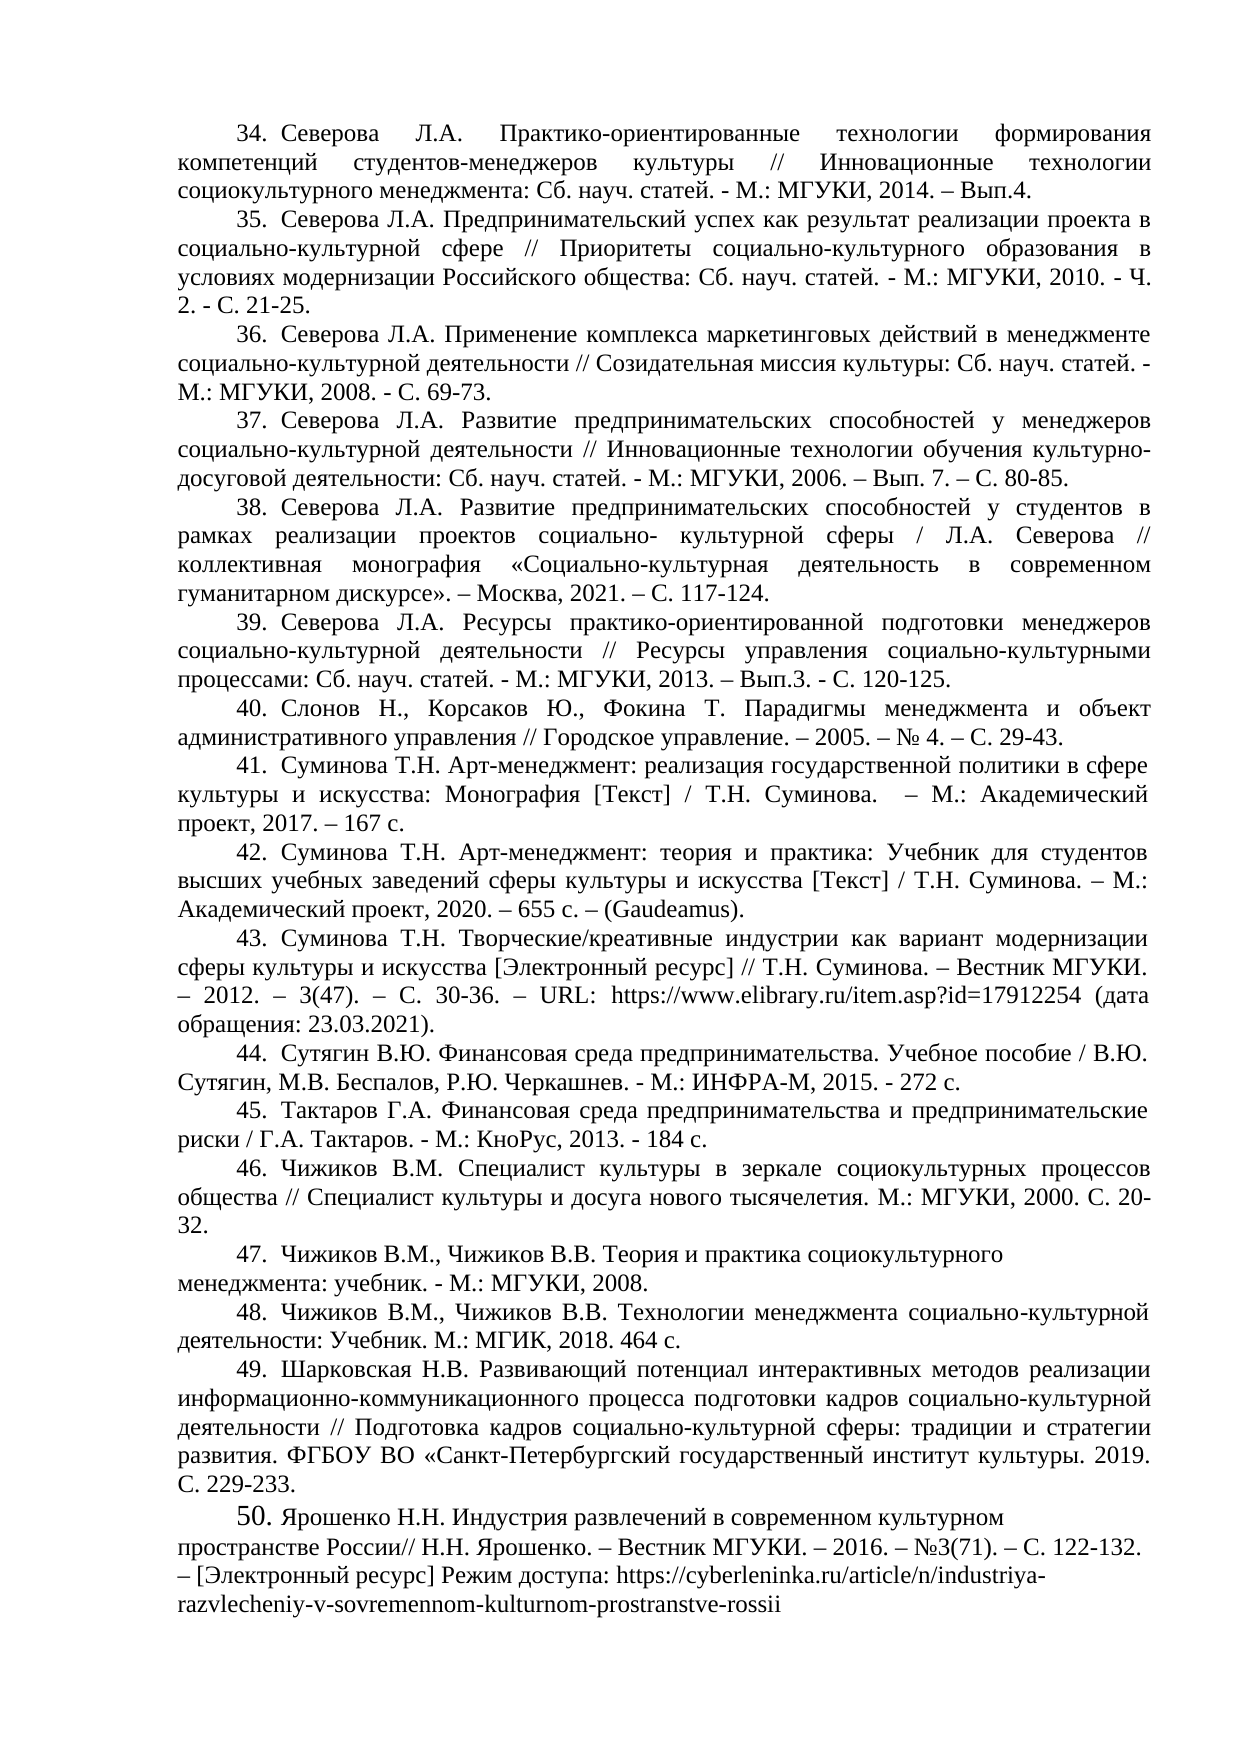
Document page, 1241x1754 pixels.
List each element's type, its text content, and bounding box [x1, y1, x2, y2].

list Северова Л.А. Практико-ориентированные технологии формирования компетенций студентов-менеджеров культуры // Инновационные технологии социокультурного менеджмента: Сб. науч. статей. - М.: МГУКИ, 2014. – Вып.4. [177, 118, 1152, 204]
list Северова Л.А. Предпринимательский успех как результат реализации проекта в социально-культурной сфере // Приоритеты социально-культурного образования в условиях модернизации Российского общества: Сб. науч. статей. - М.: МГУКИ, 2010. - Ч. 2. - С. 21-25. [177, 204, 1152, 319]
list Чижиков В.М., Чижиков В.В. Теория и практика социокультурного менеджмента: учебник. - М.: МГУКИ, 2008. [177, 1239, 1152, 1297]
list Чижиков В.М. Специалист культуры в зеркале социокультурных процессов общества // Специалист культуры и досуга нового тысячелетия. М.: МГУКИ, 2000. С. 20-32. [177, 1153, 1152, 1239]
list Суминова Т.Н. Арт-менеджмент: реализация государственной политики в сфере культуры и искусства: Монография [Текст] / Т.Н. Суминова. – М.: Академический проект, 2017. – 167 с. [177, 751, 1149, 837]
list Суминова Т.Н. Творческие/креативные индустрии как вариант модернизации сферы культуры и искусства [Электронный ресурс] // Т.Н. Суминова. – Вестник МГУКИ. – 2012. – 3(47). – С. 30-36. – URL: https://www.elibrary.ru/item.asp?id=17912254 (дата обращения: 23.03.2021). [177, 923, 1149, 1038]
list Тактаров Г.А. Финансовая среда предпринимательства и предпринимательские риски / Г.А. Тактаров. - М.: КноРус, 2013. - 184 c. [177, 1096, 1149, 1153]
list Северова Л.А. Применение комплекса маркетинговых действий в менеджменте социально-культурной деятельности // Созидательная миссия культуры: Сб. науч. статей. - М.: МГУКИ, 2008. - С. 69-73. [177, 319, 1152, 406]
list Слонов Н., Корсаков Ю., Фокина Т. Парадигмы менеджмента и объект административного управления // Городское управление. – 2005. – № 4. – С. 29-43. [177, 693, 1152, 751]
list Северова Л.А. Развитие предпринимательских способностей у менеджеров социально-культурной деятельности // Инновационные технологии обучения культурно-досуговой деятельности: Сб. науч. статей. - М.: МГУКИ, 2006. – Вып. 7. – С. 80-85. [177, 406, 1152, 492]
list Сутягин В.Ю. Финансовая среда предпринимательства. Учебное пособие / В.Ю. Сутягин, М.В. Беспалов, Р.Ю. Черкашнев. - М.: ИНФРА-М, 2015. - 272 c. [177, 1038, 1149, 1096]
list Северова Л.А. Ресурсы практико-ориентированной подготовки менеджеров социально-культурной деятельности // Ресурсы управления социально-культурными процессами: Сб. науч. статей. - М.: МГУКИ, 2013. – Вып.3. - С. 120-125. [177, 607, 1152, 693]
list Чижиков В.М., Чижиков В.В. Технологии менеджмента социально-культурной деятельности: Учебник. М.: МГИК, 2018. 464 с. [177, 1297, 1149, 1354]
list Ярошенко Н.Н. Индустрия развлечений в современном культурном пространстве России// Н.Н. Ярошенко. – Вестник МГУКИ. – 2016. – №3(71). – С. 122-132. – [Электронный ресурс] Режим доступа: https://cyberleninka.ru/article/n/industriya-razvlecheniy-v-sovremennom-kulturnom-prostranstve-rossii [177, 1498, 1152, 1618]
list Шарковская Н.В. Развивающий потенциал интерактивных методов реализации информационно-коммуникационного процесса подготовки кадров социально-культурной деятельности // Подготовка кадров социально-культурной сферы: традиции и стратегии развития. ФГБОУ ВО «Санкт-Петербургский государственный институт культуры. 2019. С. 229-233. [177, 1354, 1152, 1498]
list Северова Л.А. Развитие предпринимательских способностей у студентов в рамках реализации проектов социально- культурной сферы / Л.А. Северова // коллективная монография «Социально-культурная деятельность в современном гуманитарном дискурсе». – Москва, 2021. – С. 117-124. [177, 492, 1152, 607]
list Суминова Т.Н. Арт-менеджмент: теория и практика: Учебник для студентов высших учебных заведений сферы культуры и искусства [Текст] / Т.Н. Суминова. – М.: Академический проект, 2020. – 655 с. – (Gaudeamus). [177, 837, 1149, 923]
